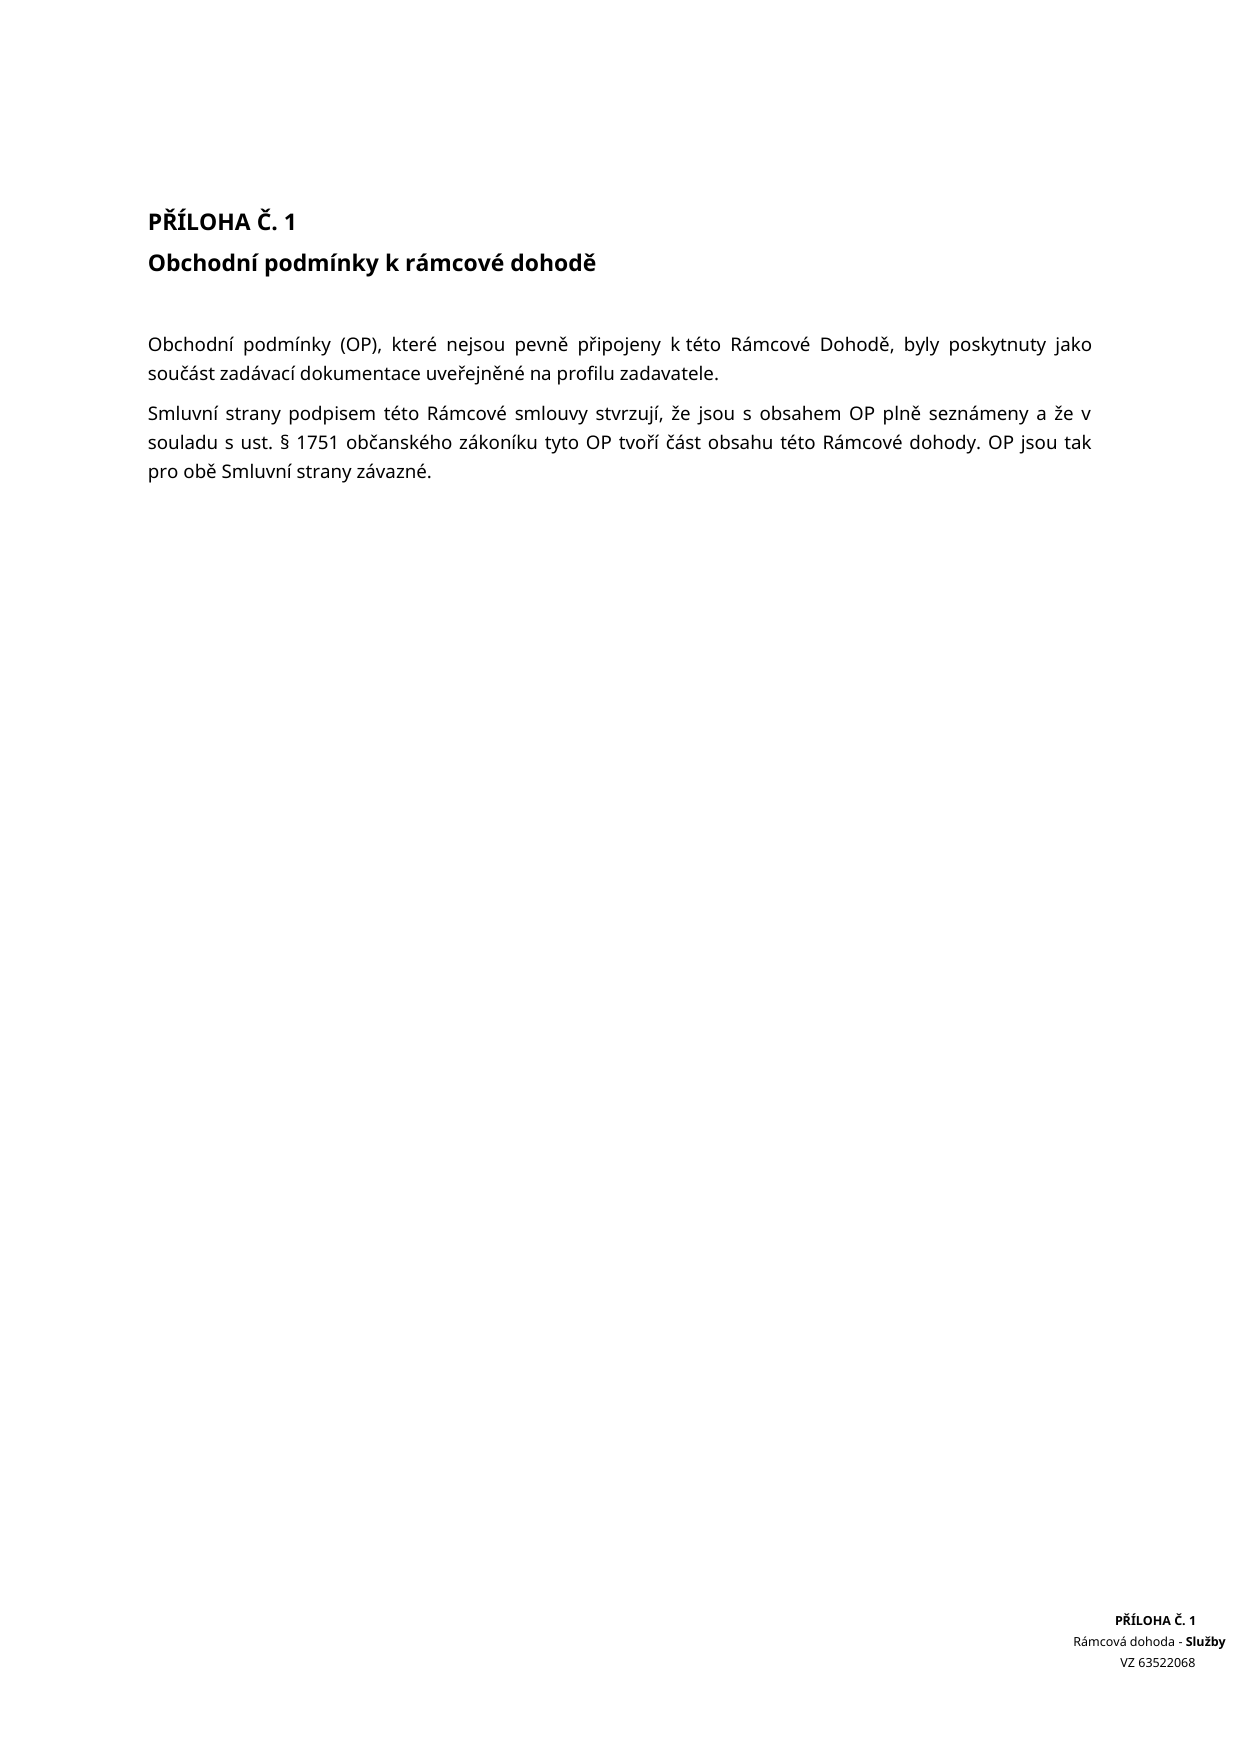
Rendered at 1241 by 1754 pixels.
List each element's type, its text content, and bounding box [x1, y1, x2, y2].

text Obchodní podmínky (OP), které nejsou pevně připojeny k této Rámcové Dohodě, byly poskytnuty jako součást zadávací dokumentace uveřejněné na profilu zadavatele. [148, 332, 1093, 385]
text Obchodní podmínky k rámcové dohodě [148, 248, 1093, 278]
text Smluvní strany podpisem této Rámcové smlouvy stvrzují, že jsou s obsahem OP plně seznámeny a že v souladu s ust. § 1751 občanského zákoníku tyto OP tvoří část obsahu této Rámcové dohody. OP jsou tak pro obě Smluvní strany závazné. [148, 400, 1093, 484]
text Příloha č. 1 [148, 207, 1093, 236]
